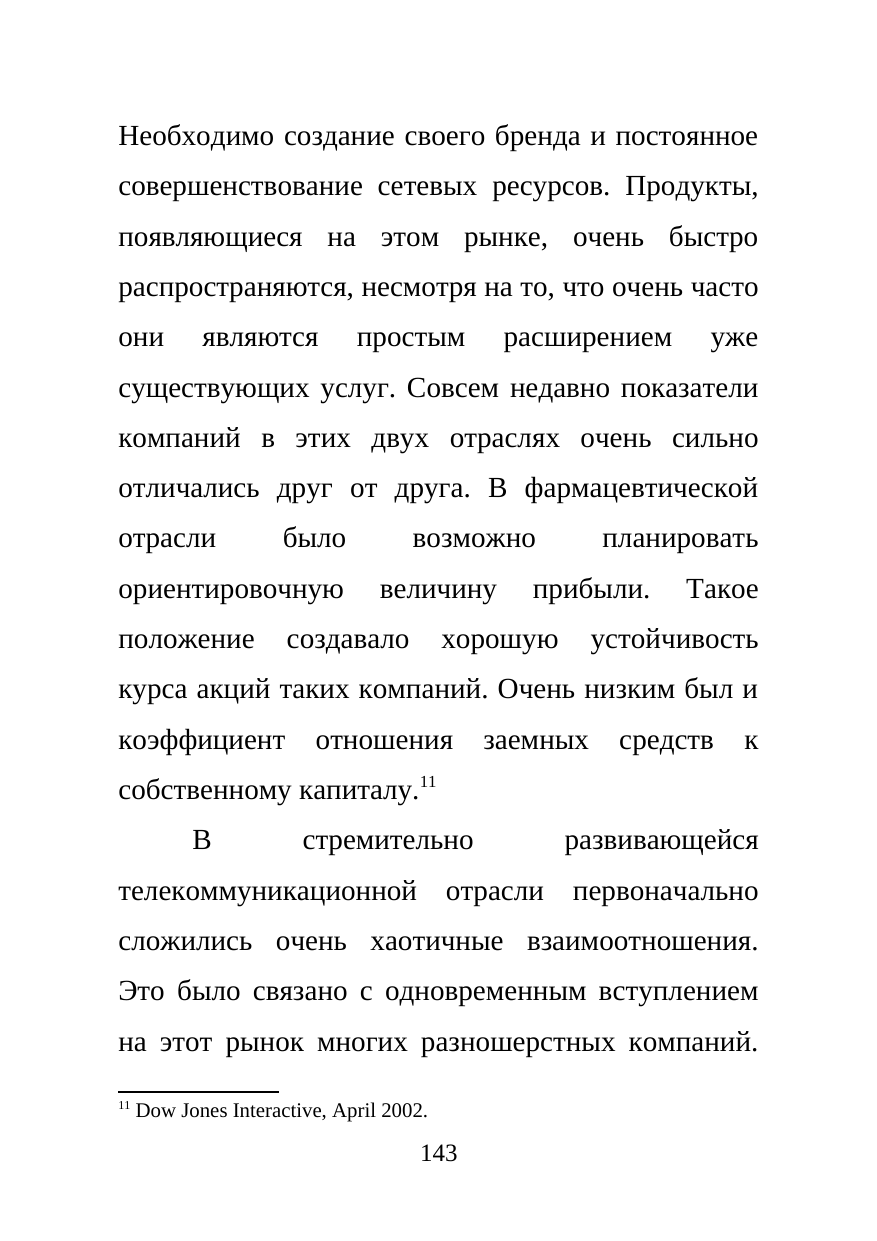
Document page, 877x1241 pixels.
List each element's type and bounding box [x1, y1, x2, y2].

text [118, 118, 759, 806]
text [118, 822, 759, 1057]
